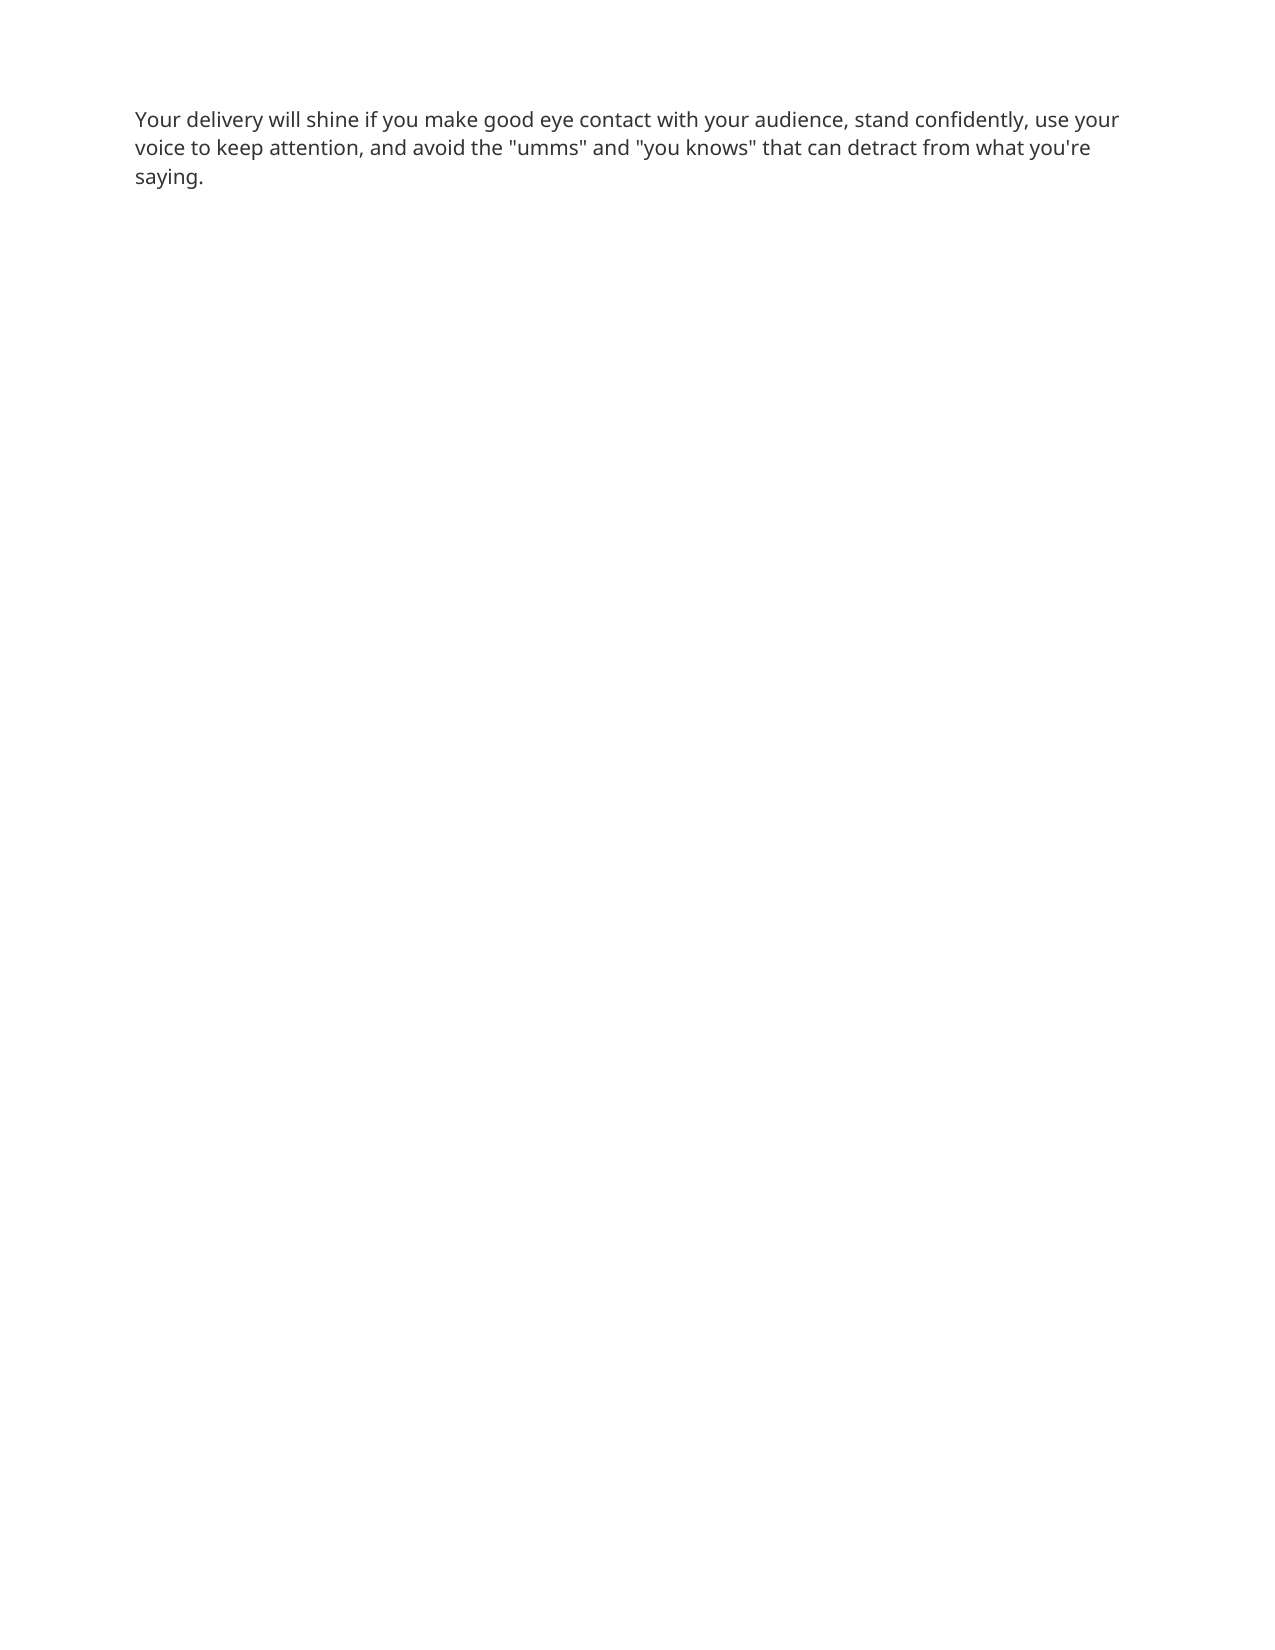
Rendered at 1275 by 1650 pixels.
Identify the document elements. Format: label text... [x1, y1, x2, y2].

text Your delivery will shine if you make good eye contact with your audience, stand confidently, use your voice to keep attention, and avoid the "umms" and "you knows" that can detract from what you're saying. [135, 105, 1140, 190]
